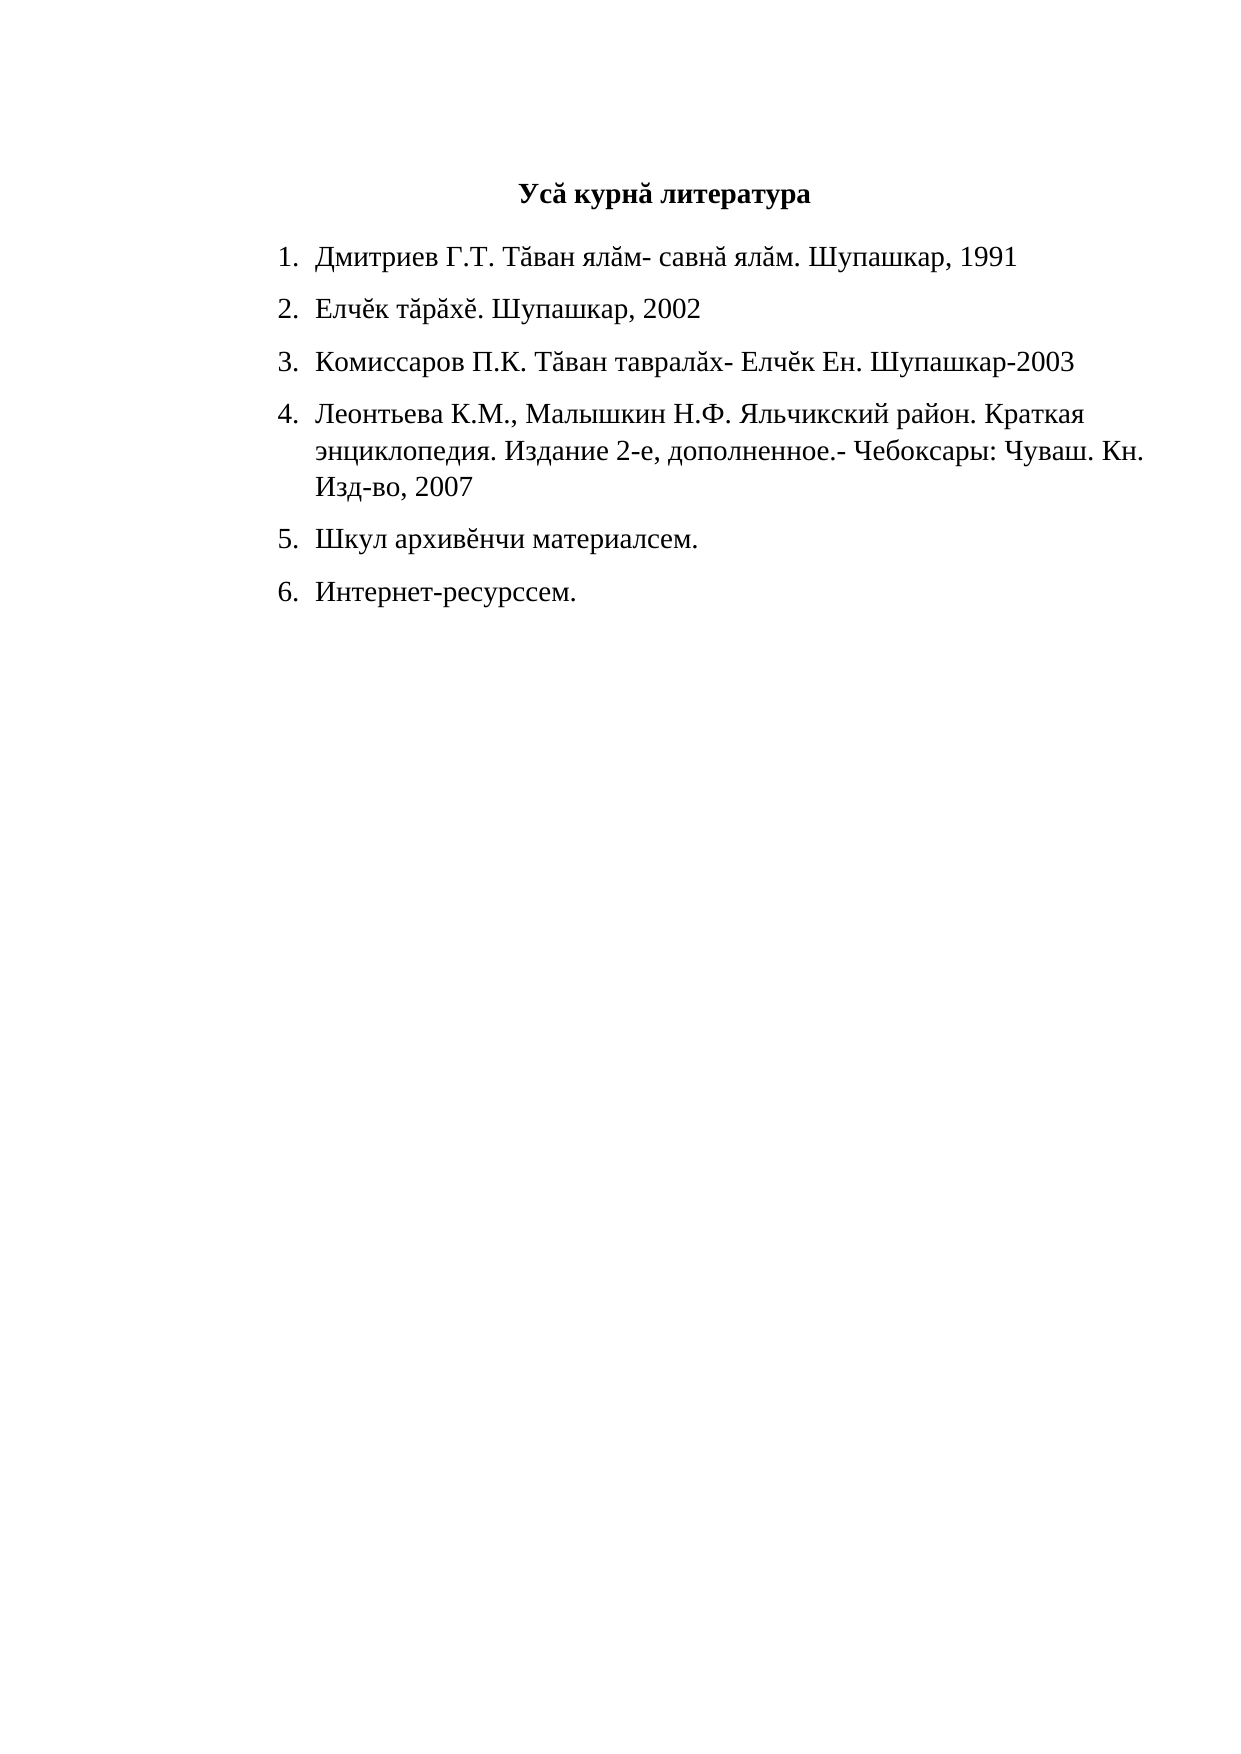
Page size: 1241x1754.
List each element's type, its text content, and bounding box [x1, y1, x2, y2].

list Интернет-ресурссем. [277, 574, 1152, 608]
list Комиссаров П.К. Тăван тавралăх- Елчĕк Ен. Шупашкар-2003 [277, 344, 1152, 377]
list Елчĕк тăрăхĕ. Шупашкар, 2002 [277, 291, 1152, 325]
list Дмитриев Г.Т. Тăван ялăм- савнă ялăм. Шупашкар, 1991 [277, 239, 1152, 272]
list Леонтьева К.М., Малышкин Н.Ф. Яльчикский район. Краткая энциклопедия. Издание 2-е, дополненное.- Чебоксары: Чуваш. Кн. Изд-во, 2007 [277, 397, 1152, 502]
text Усă курнă литература [177, 176, 1152, 209]
list Шкул архивĕнчи материалсем. [277, 521, 1152, 555]
